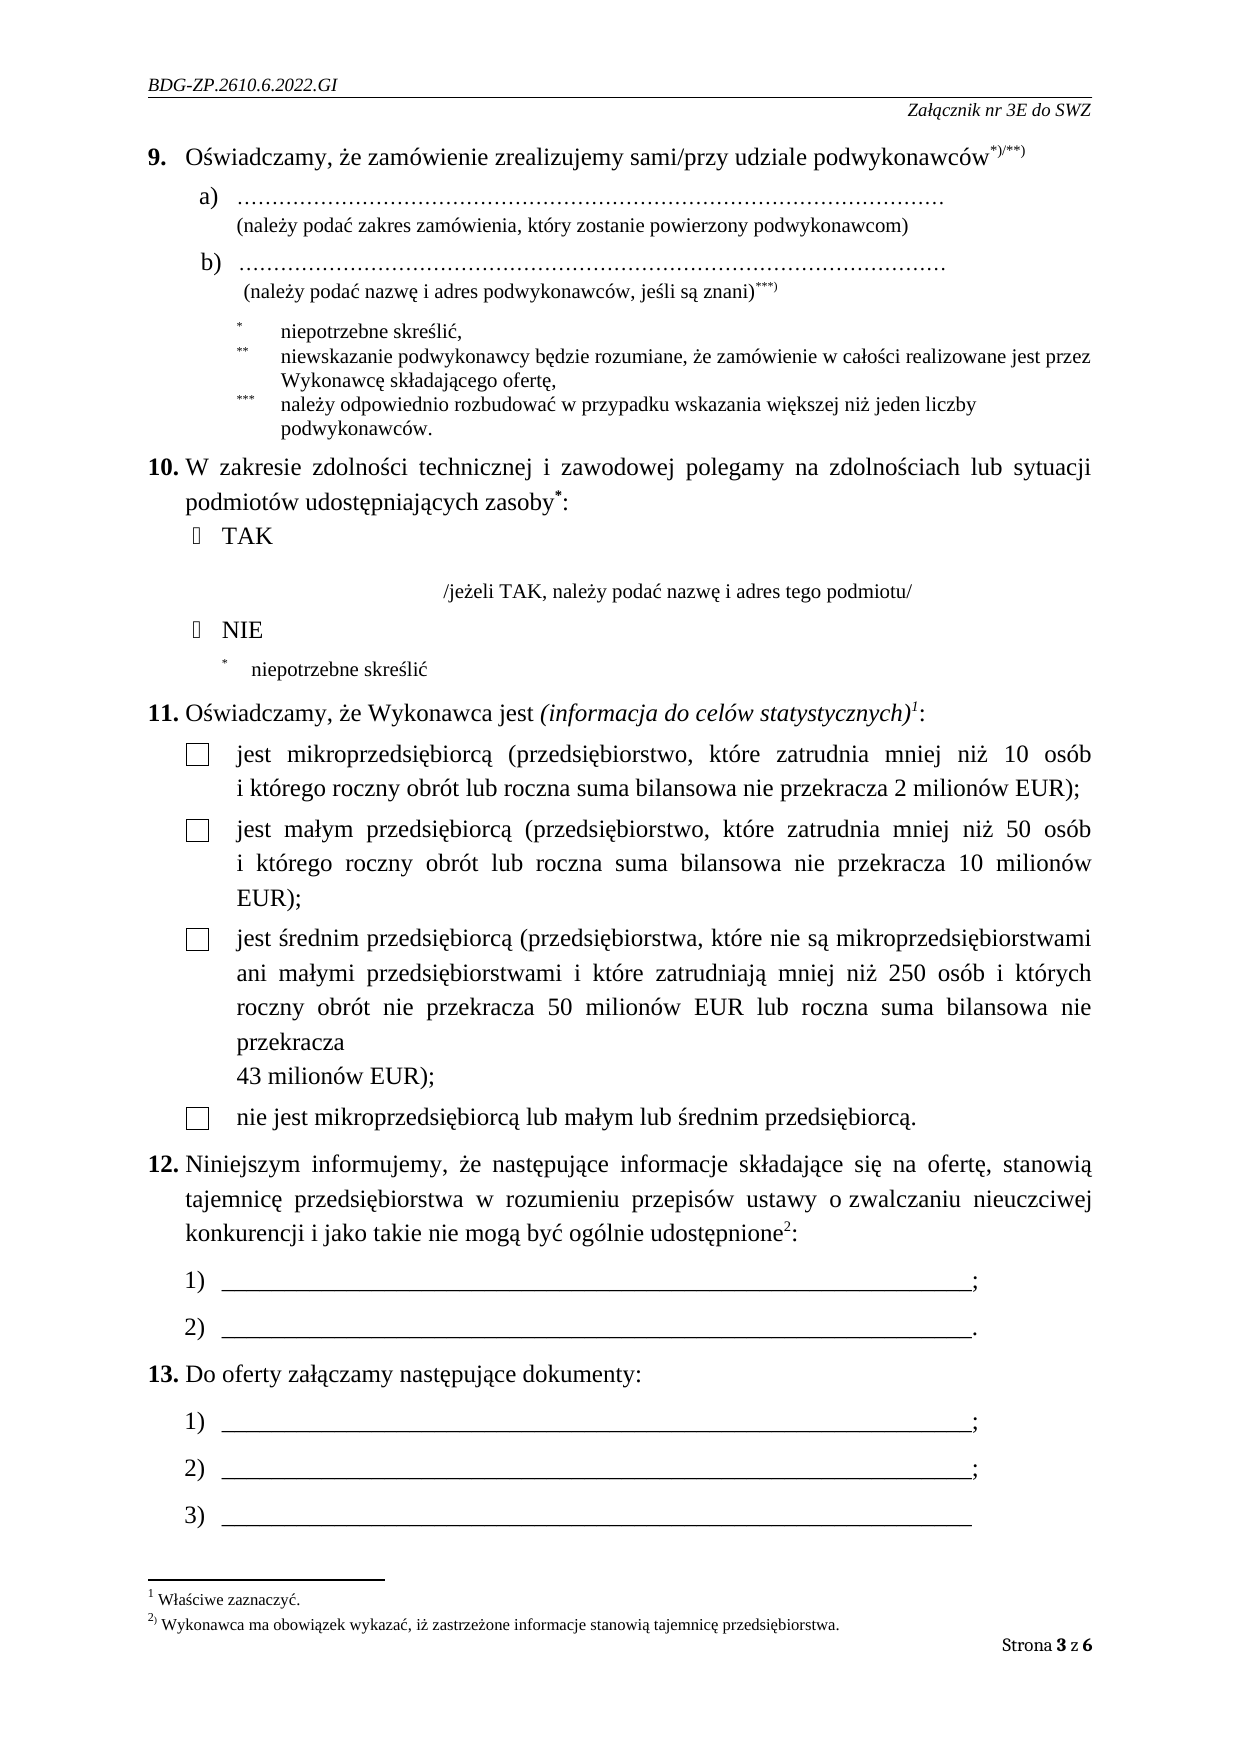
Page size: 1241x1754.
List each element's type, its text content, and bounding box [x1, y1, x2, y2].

list NIE [192, 615, 1092, 644]
list ………………………………………………………………………………………… (należy podać zakres zamówienia, który zostanie powierzony podwykonawcom) [199, 181, 1092, 237]
list ………………………………………………………………………………………… (należy podać nazwę i adres podwykonawców, jeśli są znani)***) [201, 247, 1092, 303]
list Oświadczamy, że Wykonawca jest (informacja do celów statystycznych): [148, 698, 1092, 727]
list ____________________________________________________________; [184, 1453, 1092, 1482]
list ** niewskazanie podwykonawcy będzie rozumiane, że zamówienie w całości realizowane jest przez Wykonawcę składającego ofertę, [236, 343, 1092, 392]
list TAK [192, 521, 1092, 579]
list nie jest mikroprzedsiębiorcą lub małym lub średnim przedsiębiorcą. [185, 1102, 1092, 1131]
list Niniejszym informujemy, że następujące informacje składające się na ofertę, stanowią tajemnicę przedsiębiorstwa w rozumieniu przepisów ustawy o zwalczaniu nieuczciwej konkurencji i jako takie nie mogą być ogólnie udostępnione: [148, 1149, 1092, 1247]
list ____________________________________________________________. [184, 1312, 1092, 1341]
list jest małym przedsiębiorcą (przedsiębiorstwo, które zatrudnia mniej niż 50 osób i którego roczny obrót lub roczna suma bilansowa nie przekracza 10 milionów EUR); [185, 814, 1092, 912]
list ____________________________________________________________ [184, 1500, 1092, 1529]
list *** należy odpowiednio rozbudować w przypadku wskazania większej niż jeden liczby podwykonawców. [236, 392, 1092, 440]
list Do oferty załączamy następujące dokumenty: [148, 1359, 1092, 1388]
list ____________________________________________________________; [184, 1265, 1092, 1294]
list W zakresie zdolności technicznej i zawodowej polegamy na zdolnościach lub sytuacji podmiotów udostępniających zasoby*: [148, 452, 1092, 516]
list jest średnim przedsiębiorcą (przedsiębiorstwa, które nie są mikroprzedsiębiorstwami ani małymi przedsiębiorstwami i które zatrudniają mniej niż 250 osób i których roczny obrót nie przekracza 50 milionów EUR lub roczna suma bilansowa nie przekracza 43 milionów EUR); [185, 923, 1092, 1090]
list Oświadczamy, że zamówienie zrealizujemy sami/przy udziale podwykonawców*)/**) [148, 142, 1092, 170]
list jest mikroprzedsiębiorcą (przedsiębiorstwo, które zatrudnia mniej niż 10 osób i którego roczny obrót lub roczna suma bilansowa nie przekracza 2 milionów EUR); [185, 739, 1092, 802]
text /jeżeli TAK, należy podać nazwę i adres tego podmiotu/ [443, 579, 1092, 603]
list ____________________________________________________________; [184, 1406, 1092, 1435]
list * niepotrzebne skreślić, [236, 319, 1092, 343]
list * niepotrzebne skreślić [222, 657, 1092, 681]
